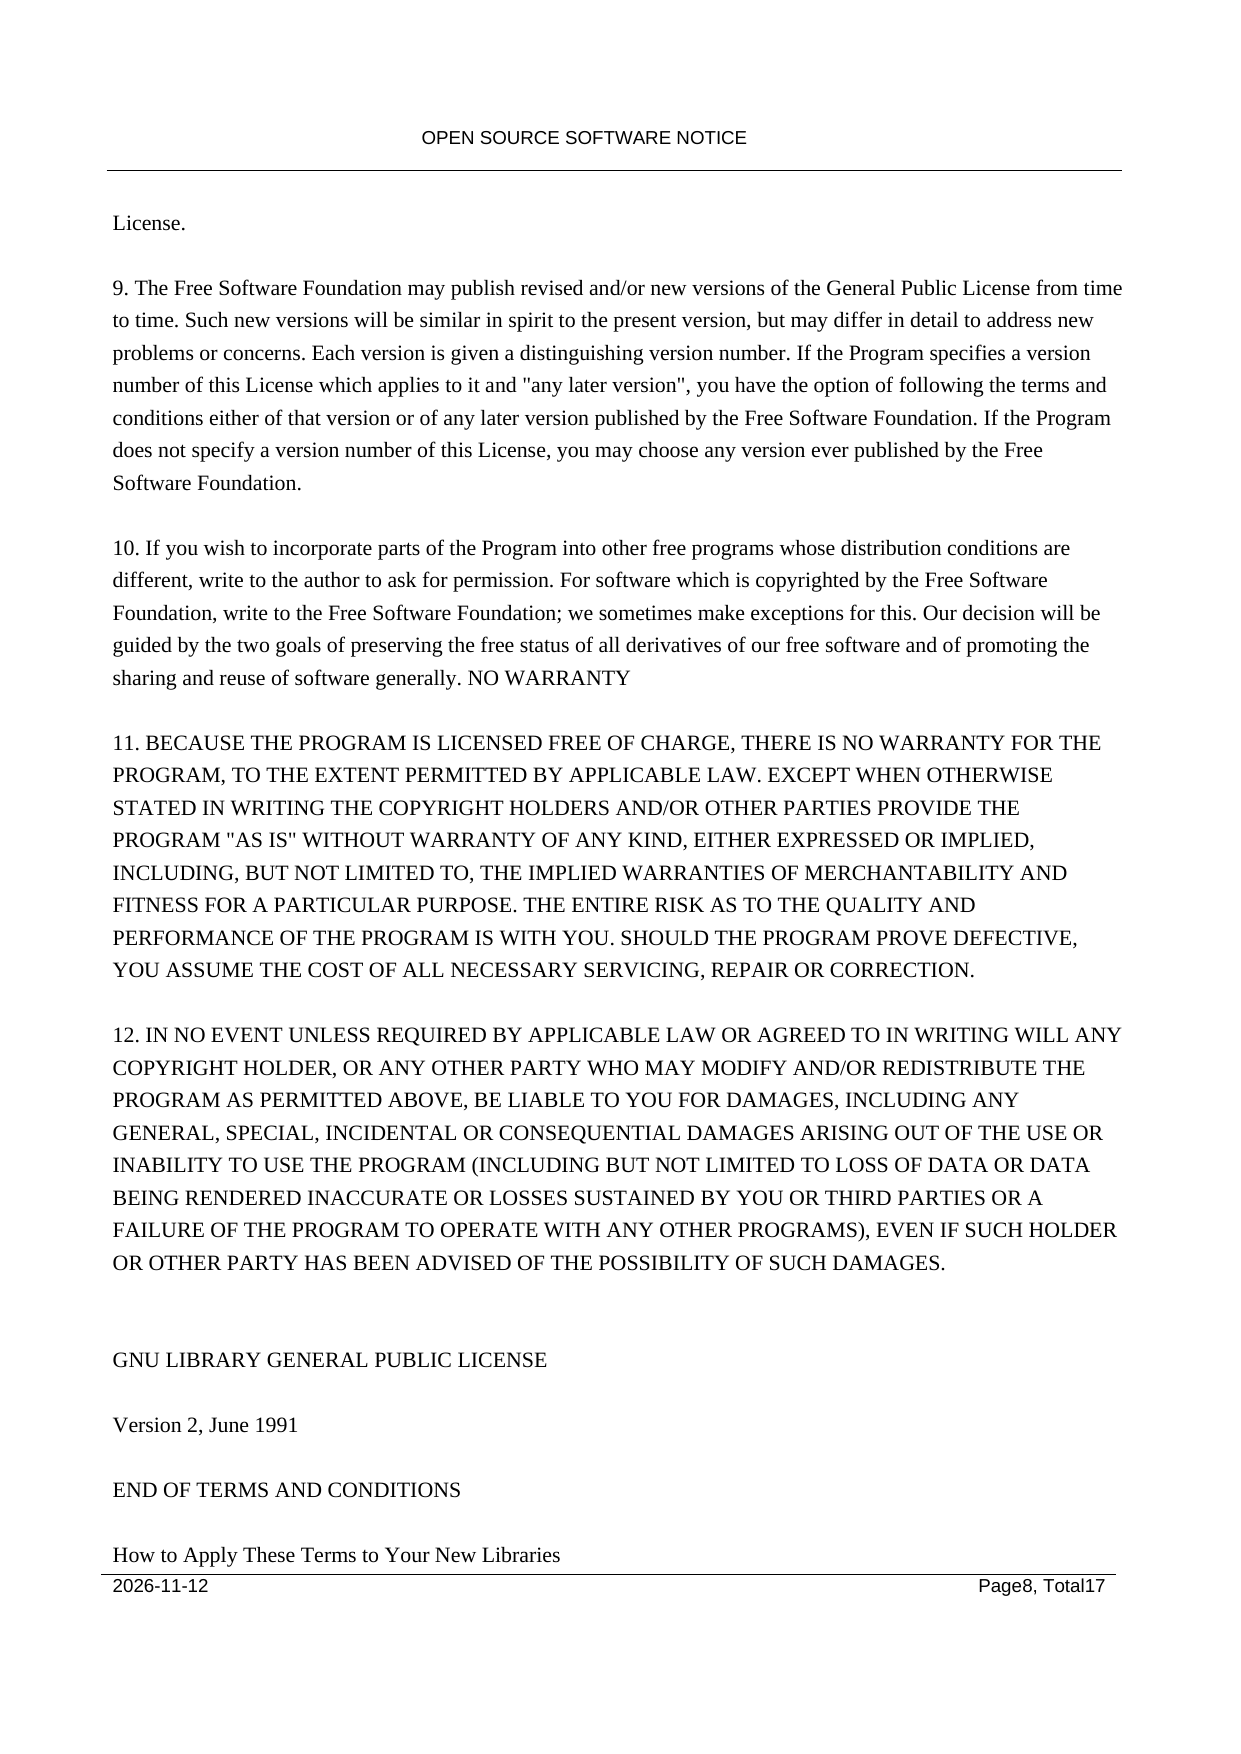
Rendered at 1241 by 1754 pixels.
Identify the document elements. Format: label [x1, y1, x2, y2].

text [112, 206, 1128, 1571]
